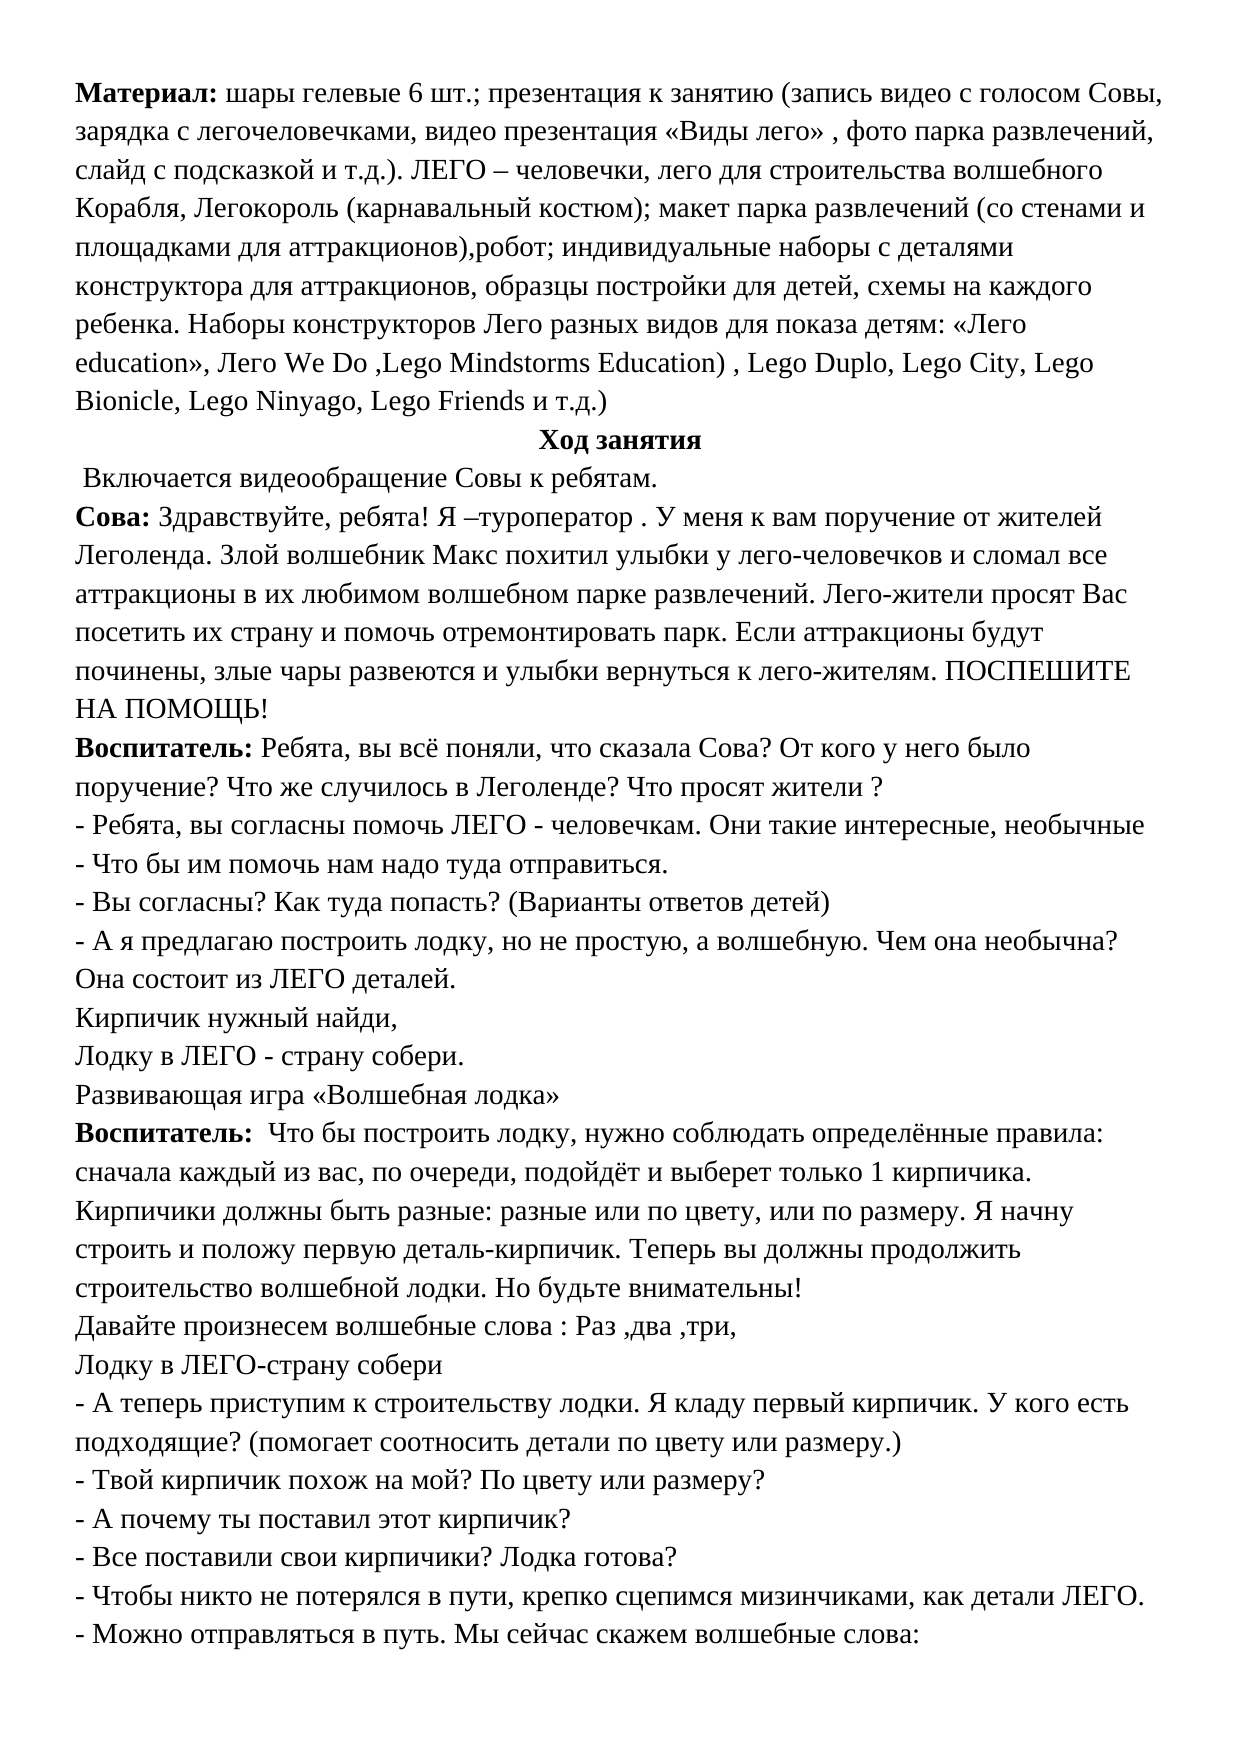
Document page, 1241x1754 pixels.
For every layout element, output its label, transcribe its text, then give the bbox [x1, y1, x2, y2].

text - Твой кирпичик похож на мой? По цвету или размеру? [75, 1462, 1165, 1496]
text Воспитатель: Ребята, вы всё поняли, что сказала Сова? От кого у него было поручение? Что же случилось в Леголенде? Что просят жители ? [75, 730, 1165, 802]
text - Ребята, вы согласны помочь ЛЕГО - человечкам. Они такие интересные, необычные [75, 807, 1165, 841]
text Сова: Здравствуйте, ребята! Я –туроператор . У меня к вам поручение от жителей Леголенда. Злой волшебник Макс похитил улыбки у лего-человечков и сломал все аттракционы в их любимом волшебном парке развлечений. Лего-жители просят Вас посетить их страну и помочь отремонтировать парк. Если аттракционы будут починены, злые чары развеются и улыбки вернуться к лего-жителям. ПОСПЕШИТЕ НА ПОМОЩЬ! [75, 499, 1165, 725]
text Лодку в ЛЕГО - страну собери. [75, 1038, 1165, 1072]
text - А почему ты поставил этот кирпичик? [75, 1501, 1165, 1534]
text Давайте произнесем волшебные слова : Раз ,два ,три, [75, 1308, 1165, 1342]
text Включается видеообращение Совы к ребятам. [75, 460, 1165, 494]
text - Что бы им помочь нам надо туда отправиться. [75, 846, 1165, 879]
text - А теперь приступим к строительству лодки. Я кладу первый кирпичик. У кого есть подходящие? (помогает соотносить детали по цвету или размеру.) [75, 1385, 1165, 1457]
text - А я предлагаю построить лодку, но не простую, а волшебную. Чем она необычна? [75, 923, 1165, 956]
text Она состоит из ЛЕГО деталей. [75, 961, 1165, 995]
text Развивающая игра «Волшебная лодка» [75, 1077, 1165, 1111]
text Ход занятия [75, 422, 1165, 455]
text Материал: шары гелевые 6 шт.; презентация к занятию (запись видео с голосом Совы, зарядка с легочеловечками, видео презентация «Виды лего» , фото парка развлечений, слайд с подсказкой и т.д.). ЛЕГО – человечки, лего для строительства волшебного Корабля, Легокороль (карнавальный костюм); макет парка развлечений (со стенами и площадками для аттракционов),робот; индивидуальные наборы с деталями конструктора для аттракционов, образцы постройки для детей, схемы на каждого ребенка. Наборы конструкторов Лего разных видов для показа детям: «Лего education», Лего We Do ,Lego Mindstorms Education) , Lego Duplo, Lego City, Lego Bionicle, Lego Ninyago, Lego Friends и т.д.) [75, 75, 1165, 417]
text - Вы согласны? Как туда попасть? (Варианты ответов детей) [75, 884, 1165, 918]
text Воспитатель: Что бы построить лодку, нужно соблюдать определённые правила: сначала каждый из вас, по очереди, подойдёт и выберет только 1 кирпичика. Кирпичики должны быть разные: разные или по цвету, или по размеру. Я начну строить и положу первую деталь-кирпичик. Теперь вы должны продолжить строительство волшебной лодки. Но будьте внимательны! [75, 1116, 1165, 1303]
text Кирпичик нужный найди, [75, 1000, 1165, 1033]
text - Чтобы никто не потерялся в пути, крепко сцепимся мизинчиками, как детали ЛЕГО. [75, 1578, 1165, 1612]
text Лодку в ЛЕГО-страну собери [75, 1347, 1165, 1380]
text - Все поставили свои кирпичики? Лодка готова? [75, 1539, 1165, 1573]
text - Можно отправляться в путь. Мы сейчас скажем волшебные слова: [75, 1617, 1165, 1650]
